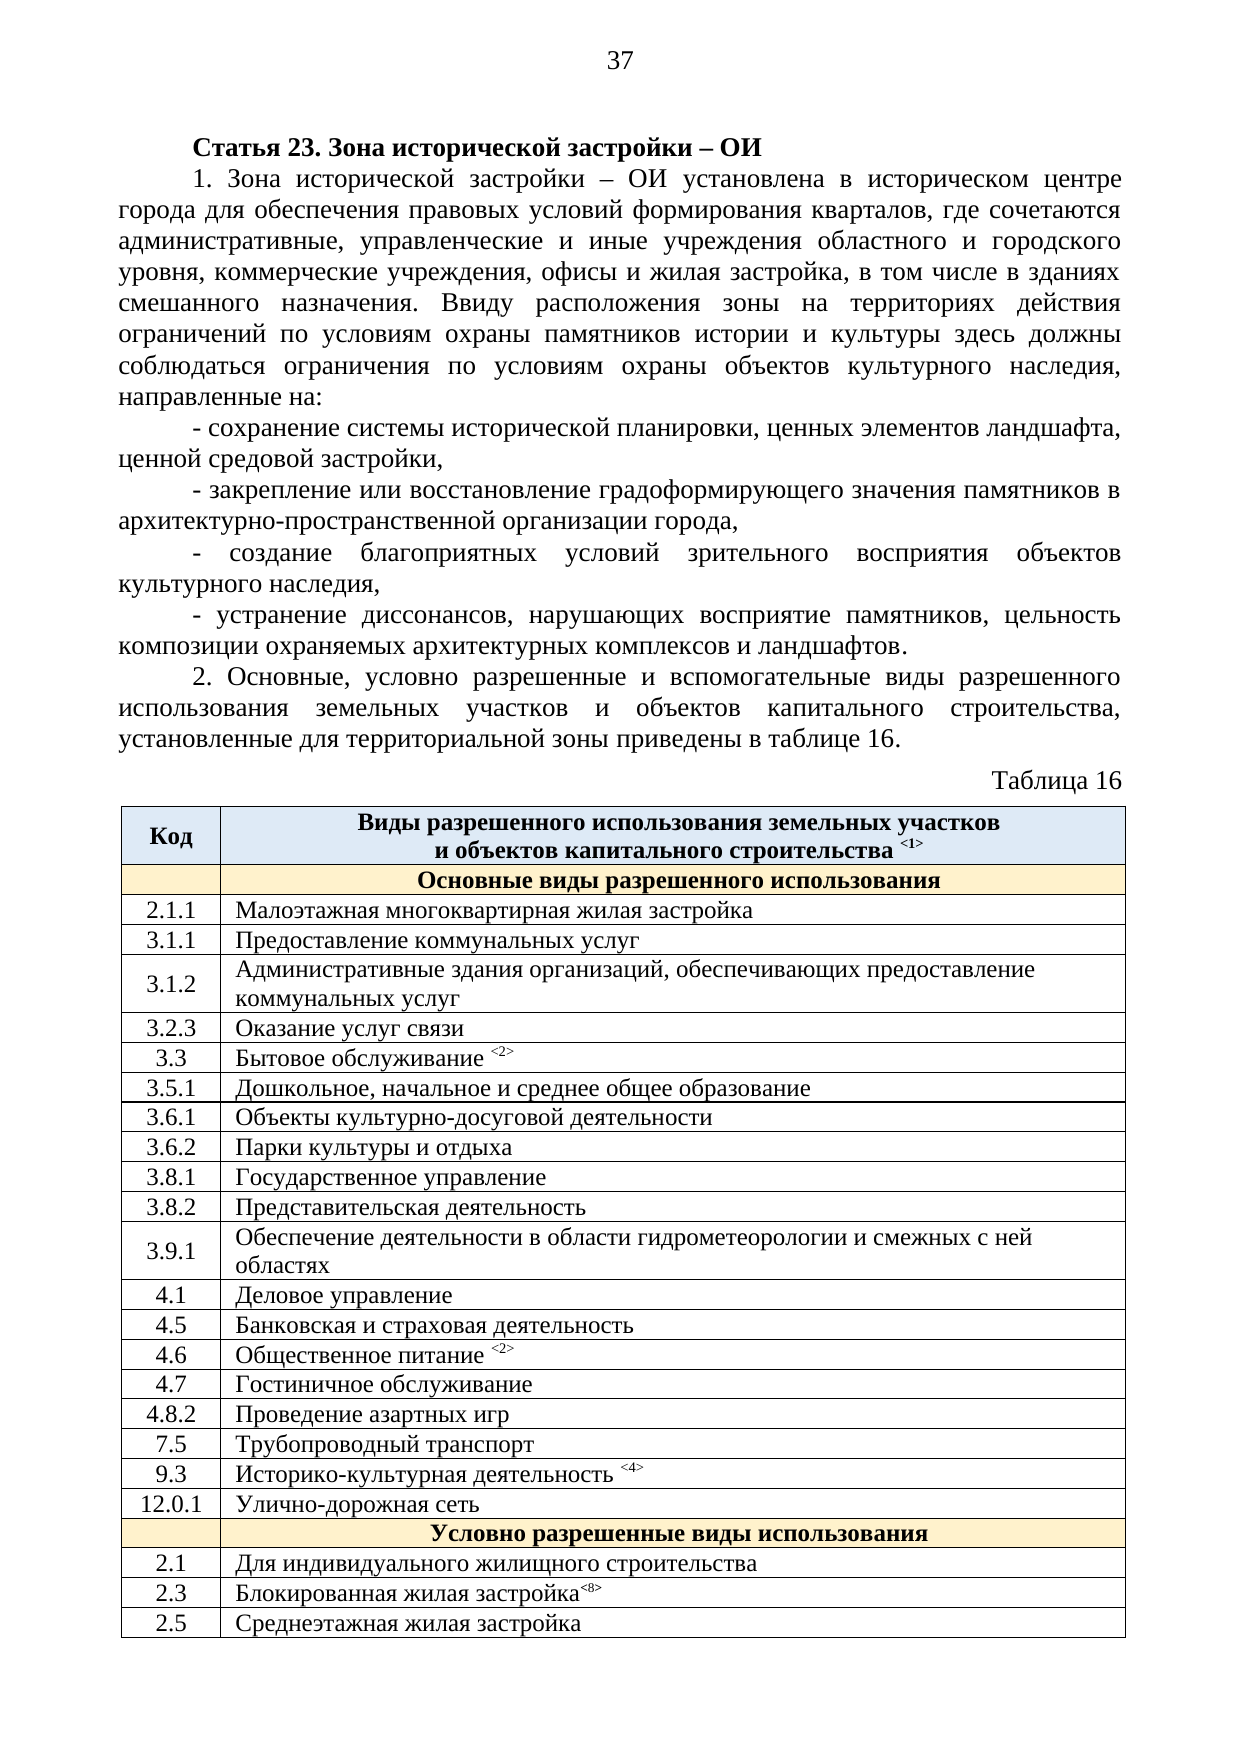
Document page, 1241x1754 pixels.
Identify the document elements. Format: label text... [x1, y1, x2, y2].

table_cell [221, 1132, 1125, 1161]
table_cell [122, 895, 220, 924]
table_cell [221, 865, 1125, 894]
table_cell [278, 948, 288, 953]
text 2. Основные, условно разрешенные и вспомогательные виды разрешенного использования земельных участков и объектов капитального строительства, установленные для территориальной зоны приведены в таблице 16. [118, 660, 1122, 754]
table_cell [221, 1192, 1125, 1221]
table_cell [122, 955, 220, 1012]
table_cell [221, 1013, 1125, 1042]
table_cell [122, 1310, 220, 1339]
text - создание благоприятных условий зрительного восприятия объектов культурного наследия, [118, 536, 1122, 598]
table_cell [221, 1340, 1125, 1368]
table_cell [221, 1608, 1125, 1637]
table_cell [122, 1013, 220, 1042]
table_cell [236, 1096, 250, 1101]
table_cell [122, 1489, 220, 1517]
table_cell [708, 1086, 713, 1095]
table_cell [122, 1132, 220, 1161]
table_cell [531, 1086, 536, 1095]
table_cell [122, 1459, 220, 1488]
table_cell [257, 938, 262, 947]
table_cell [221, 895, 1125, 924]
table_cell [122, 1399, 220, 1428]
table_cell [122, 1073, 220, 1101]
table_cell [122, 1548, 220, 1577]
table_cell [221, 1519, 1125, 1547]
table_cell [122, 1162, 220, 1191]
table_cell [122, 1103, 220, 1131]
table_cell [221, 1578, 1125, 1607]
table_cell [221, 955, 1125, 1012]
text 1. Зона исторической застройки – ОИ установлена в историческом центре города для обеспечения правовых условий формирования кварталов, где сочетаются административные, управленческие и иные учреждения областного и городского уровня, коммерческие учреждения, офисы и жилая застройка, в том числе в зданиях смешанного назначения. Ввиду расположения зоны на территориях действия ограничений по условиям охраны памятников истории и культуры здесь должны соблюдаться ограничения по условиям охраны объектов культурного наследия, направленные на: [118, 162, 1122, 411]
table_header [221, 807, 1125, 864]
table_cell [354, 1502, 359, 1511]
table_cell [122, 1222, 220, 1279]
subtitle Статья 23. Зона исторической застройки – ОИ [118, 131, 1122, 162]
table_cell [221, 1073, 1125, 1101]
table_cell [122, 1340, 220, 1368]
text Таблица 16 [118, 764, 1122, 795]
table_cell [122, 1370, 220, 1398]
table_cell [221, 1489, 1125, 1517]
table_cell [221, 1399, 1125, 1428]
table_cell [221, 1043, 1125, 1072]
text - закрепление или восстановление градоформирующего значения памятников в архитектурно-пространственной организации города, [118, 473, 1122, 536]
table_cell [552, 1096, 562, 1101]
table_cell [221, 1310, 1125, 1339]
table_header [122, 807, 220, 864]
text - сохранение системы исторической планировки, ценных элементов ландшафта, ценной средовой застройки, [118, 411, 1122, 473]
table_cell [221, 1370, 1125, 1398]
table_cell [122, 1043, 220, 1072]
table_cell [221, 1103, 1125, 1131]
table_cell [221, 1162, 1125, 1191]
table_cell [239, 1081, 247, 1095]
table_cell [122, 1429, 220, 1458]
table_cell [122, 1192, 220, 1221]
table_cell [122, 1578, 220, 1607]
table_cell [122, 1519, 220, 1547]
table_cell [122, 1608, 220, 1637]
text - устранение диссонансов, нарушающих восприятие памятников, цельность композиции охраняемых архитектурных комплексов и ландшафтов. [118, 598, 1122, 660]
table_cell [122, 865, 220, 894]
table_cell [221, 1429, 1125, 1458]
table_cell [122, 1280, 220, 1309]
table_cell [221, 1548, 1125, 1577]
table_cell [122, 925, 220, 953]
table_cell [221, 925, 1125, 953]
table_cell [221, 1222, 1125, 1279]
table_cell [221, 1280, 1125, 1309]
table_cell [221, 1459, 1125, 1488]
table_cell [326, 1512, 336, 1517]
